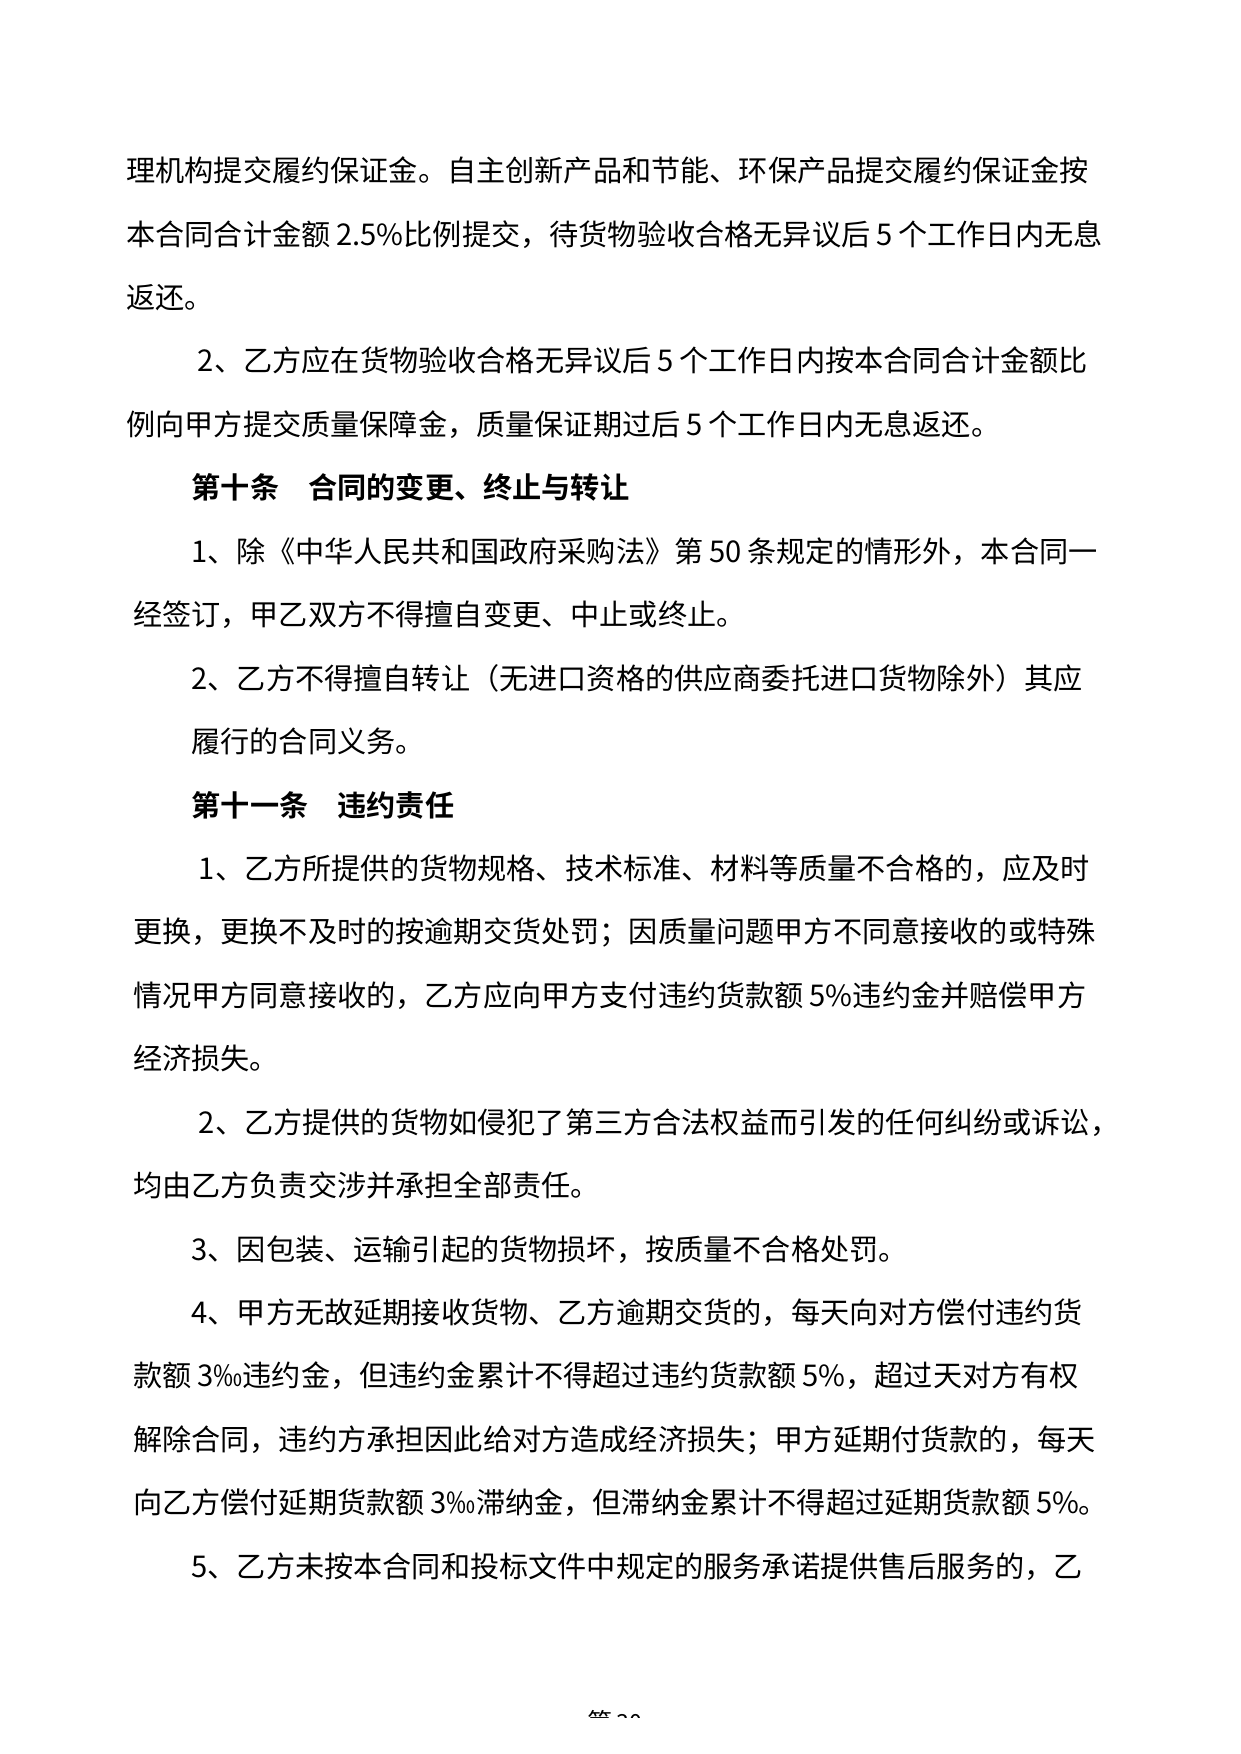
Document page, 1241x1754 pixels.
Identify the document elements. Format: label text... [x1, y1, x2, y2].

text 2、乙方不得擅自转让（无进口资格的供应商委托进口货物除外）其应履行的合同义务。 [191, 655, 1107, 761]
text 2、乙方应在货物验收合格无异议后5个工作日内按本合同合计金额比例向甲方提交质量保障金，质量保证期过后5个工作日内无息返还。 [126, 338, 1107, 444]
text 2、乙方提供的货物如侵犯了第三方合法权益而引发的任何纠纷或诉讼，均由乙方负责交涉并承担全部责任。 [133, 1099, 1107, 1205]
text 第十一条 违约责任 [133, 782, 1107, 824]
text 1、乙方所提供的货物规格、技术标准、材料等质量不合格的，应及时更换，更换不及时的按逾期交货处罚；因质量问题甲方不同意接收的或特殊情况甲方同意接收的，乙方应向甲方支付违约货款额5%违约金并赔偿甲方经济损失。 [133, 846, 1107, 1078]
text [133, 1543, 1107, 1586]
text 第十条 合同的变更、终止与转让 [133, 465, 1107, 507]
text 3、因包装、运输引起的货物损坏，按质量不合格处罚。 [133, 1226, 1107, 1268]
text 4、甲方无故延期接收货物、乙方逾期交货的，每天向对方偿付违约货款额3‰违约金，但违约金累计不得超过违约货款额5%，超过天对方有权解除合同，违约方承担因此给对方造成经济损失；甲方延期付货款的，每天向乙方偿付延期货款额3‰滞纳金，但滞纳金累计不得超过延期货款额5%。 [133, 1289, 1107, 1522]
text 1、除《中华人民共和国政府采购法》第50条规定的情形外，本合同一经签订，甲乙双方不得擅自变更、中止或终止。 [133, 528, 1107, 634]
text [126, 148, 1107, 317]
